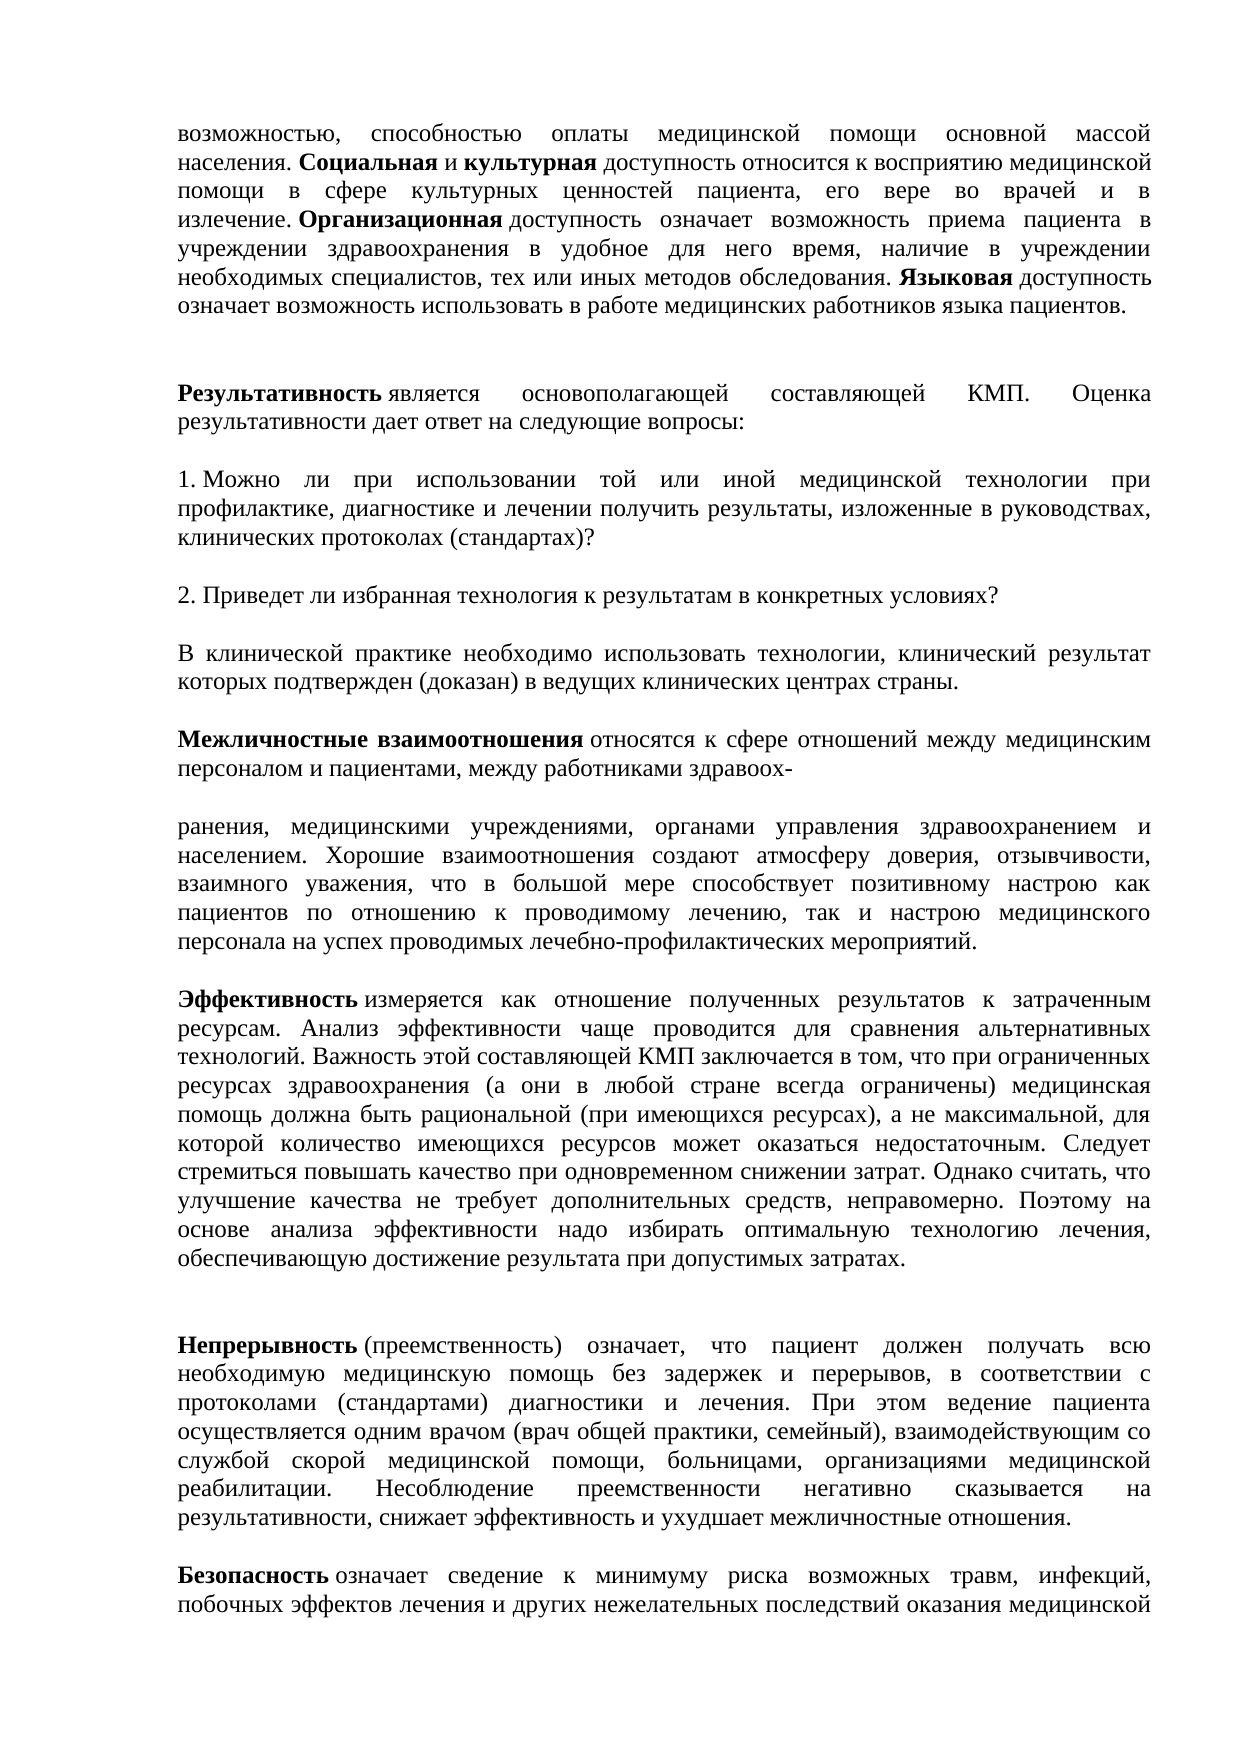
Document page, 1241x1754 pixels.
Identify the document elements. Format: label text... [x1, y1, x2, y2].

text 2. Приведет ли избранная технология к результатам в конкретных условиях? [177, 580, 1152, 608]
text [177, 118, 1152, 319]
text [177, 1560, 1152, 1618]
text 1. Можно ли при использовании той или иной медицинской технологии при профилактике, диагностике и лечении получить результаты, изложенные в руководствах, клинических протоколах (стандартах)? [177, 464, 1152, 551]
text Эффективность измеряется как отношение полученных результатов к затраченным ресурсам. Анализ эффективности чаще проводится для сравнения альтернативных технологий. Важность этой составляющей КМП заключается в том, что при ограниченных ресурсах здравоохранения (а они в любой стране всегда ограничены) медицинская помощь должна быть рациональной (при имеющихся ресурсах), а не максимальной, для которой количество имеющихся ресурсов может оказаться недостаточным. Следует стремиться повышать качество при одновременном снижении затрат. Однако считать, что улучшение качества не требует дополнительных средств, неправомерно. Поэтому на основе анализа эффективности надо избирать оптимальную технологию лечения, обеспечивающую достижение результата при допустимых затратах. [177, 984, 1152, 1271]
text Межличностные взаимоотношения относятся к сфере отношений между медицинским персоналом и пациентами, между работниками здравоох- [177, 724, 1152, 782]
text ранения, медицинскими учреждениями, органами управления здравоохранением и населением. Хорошие взаимоотношения создают атмосферу доверия, отзывчивости, взаимного уважения, что в большой мере способствует позитивному настрою как пациентов по отношению к проводимому лечению, так и настрою медицинского персонала на успех проводимых лечебно-профилактических мероприятий. [177, 811, 1152, 955]
text Результативность является основополагающей составляющей КМП. Оценка результативности дает ответ на следующие вопросы: [177, 378, 1152, 435]
text Непрерывность (преемственность) означает, что пациент должен получать всю необходимую медицинскую помощь без задержек и перерывов, в соответствии с протоколами (стандартами) диагностики и лечения. При этом ведение пациента осуществляется одним врачом (врач общей практики, семейный), взаимодействующим со службой скорой медицинской помощи, больницами, организациями медицинской реабилитации. Несоблюдение преемственности негативно сказывается на результативности, снижает эффективность и ухудшает межличностные отношения. [177, 1330, 1152, 1531]
text В клинической практике необходимо использовать технологии, клинический результат которых подтвержден (доказан) в ведущих клинических центрах страны. [177, 638, 1152, 695]
